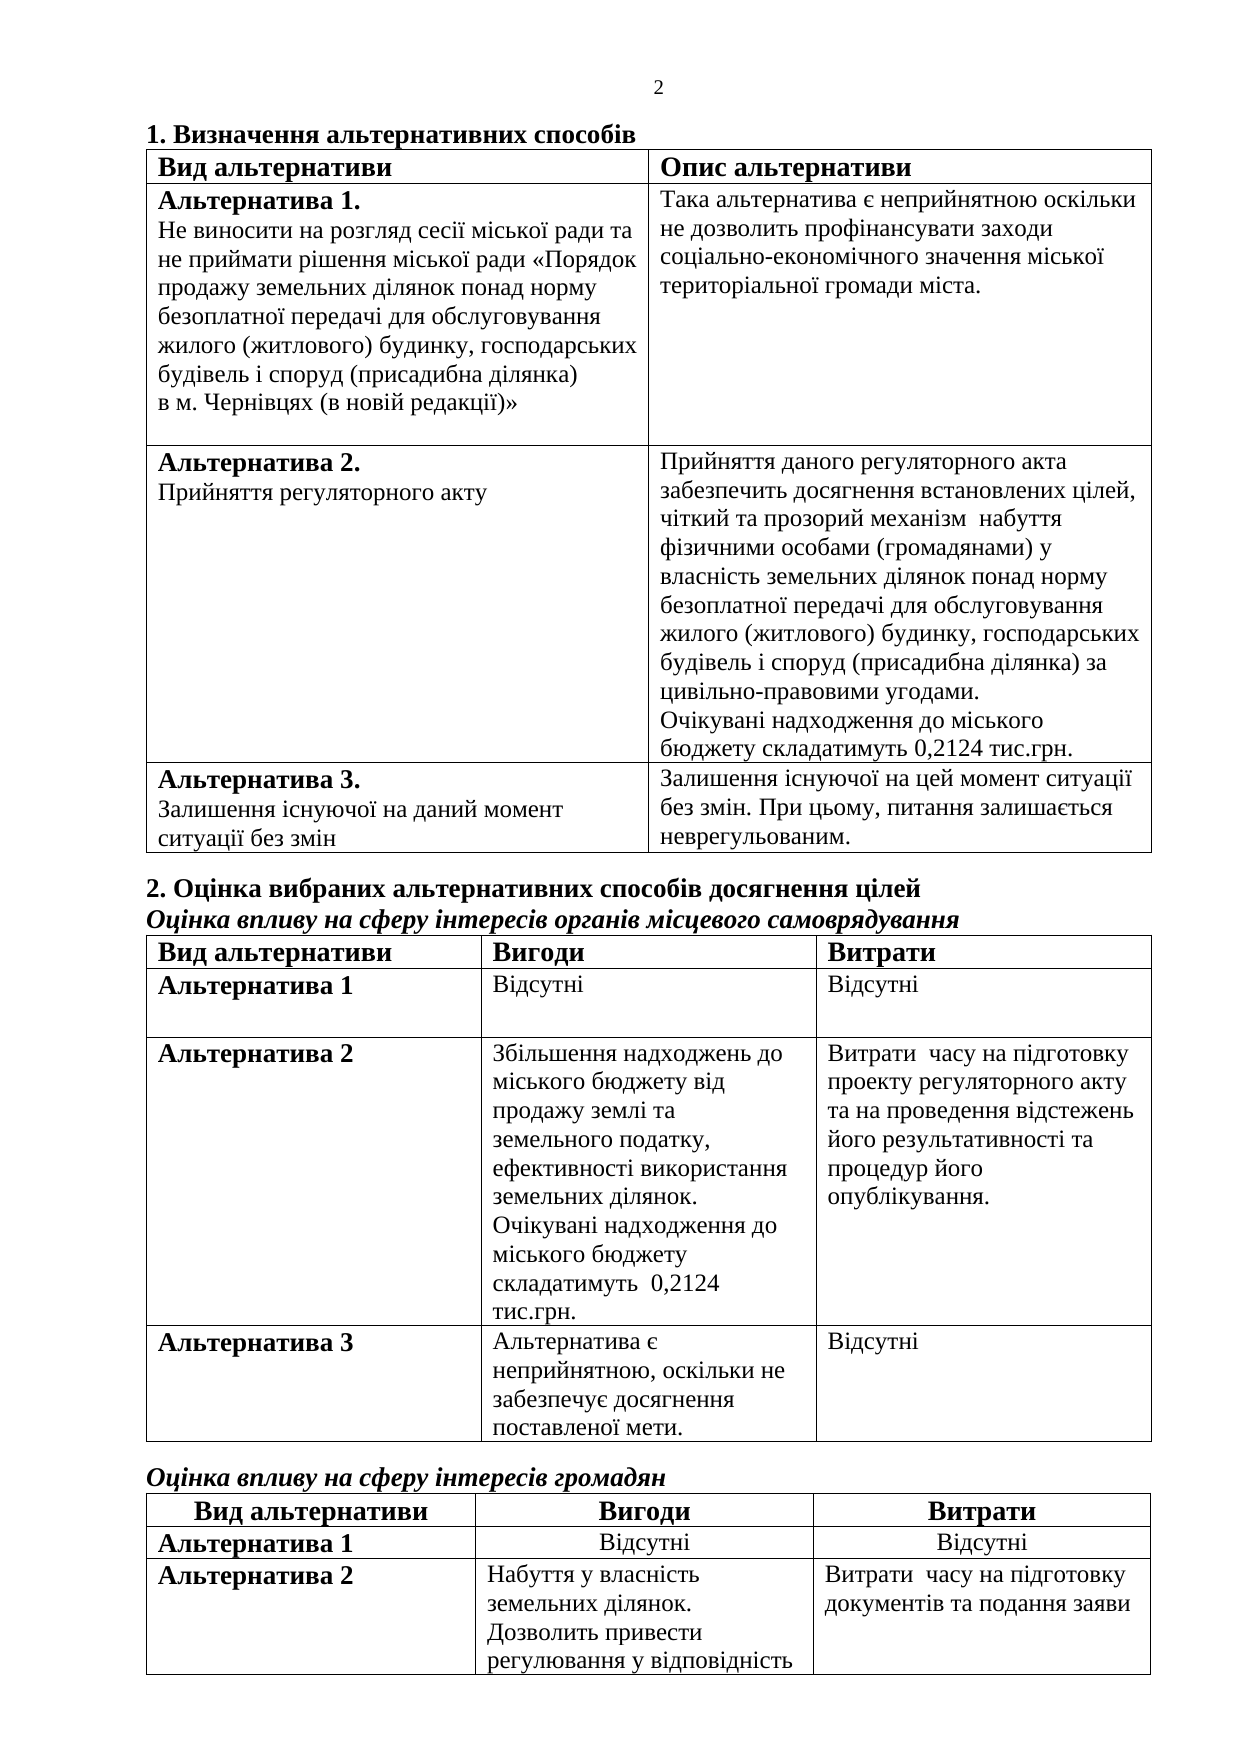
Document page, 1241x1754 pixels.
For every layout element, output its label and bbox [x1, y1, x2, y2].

table_cell [135, 99, 1182, 1675]
